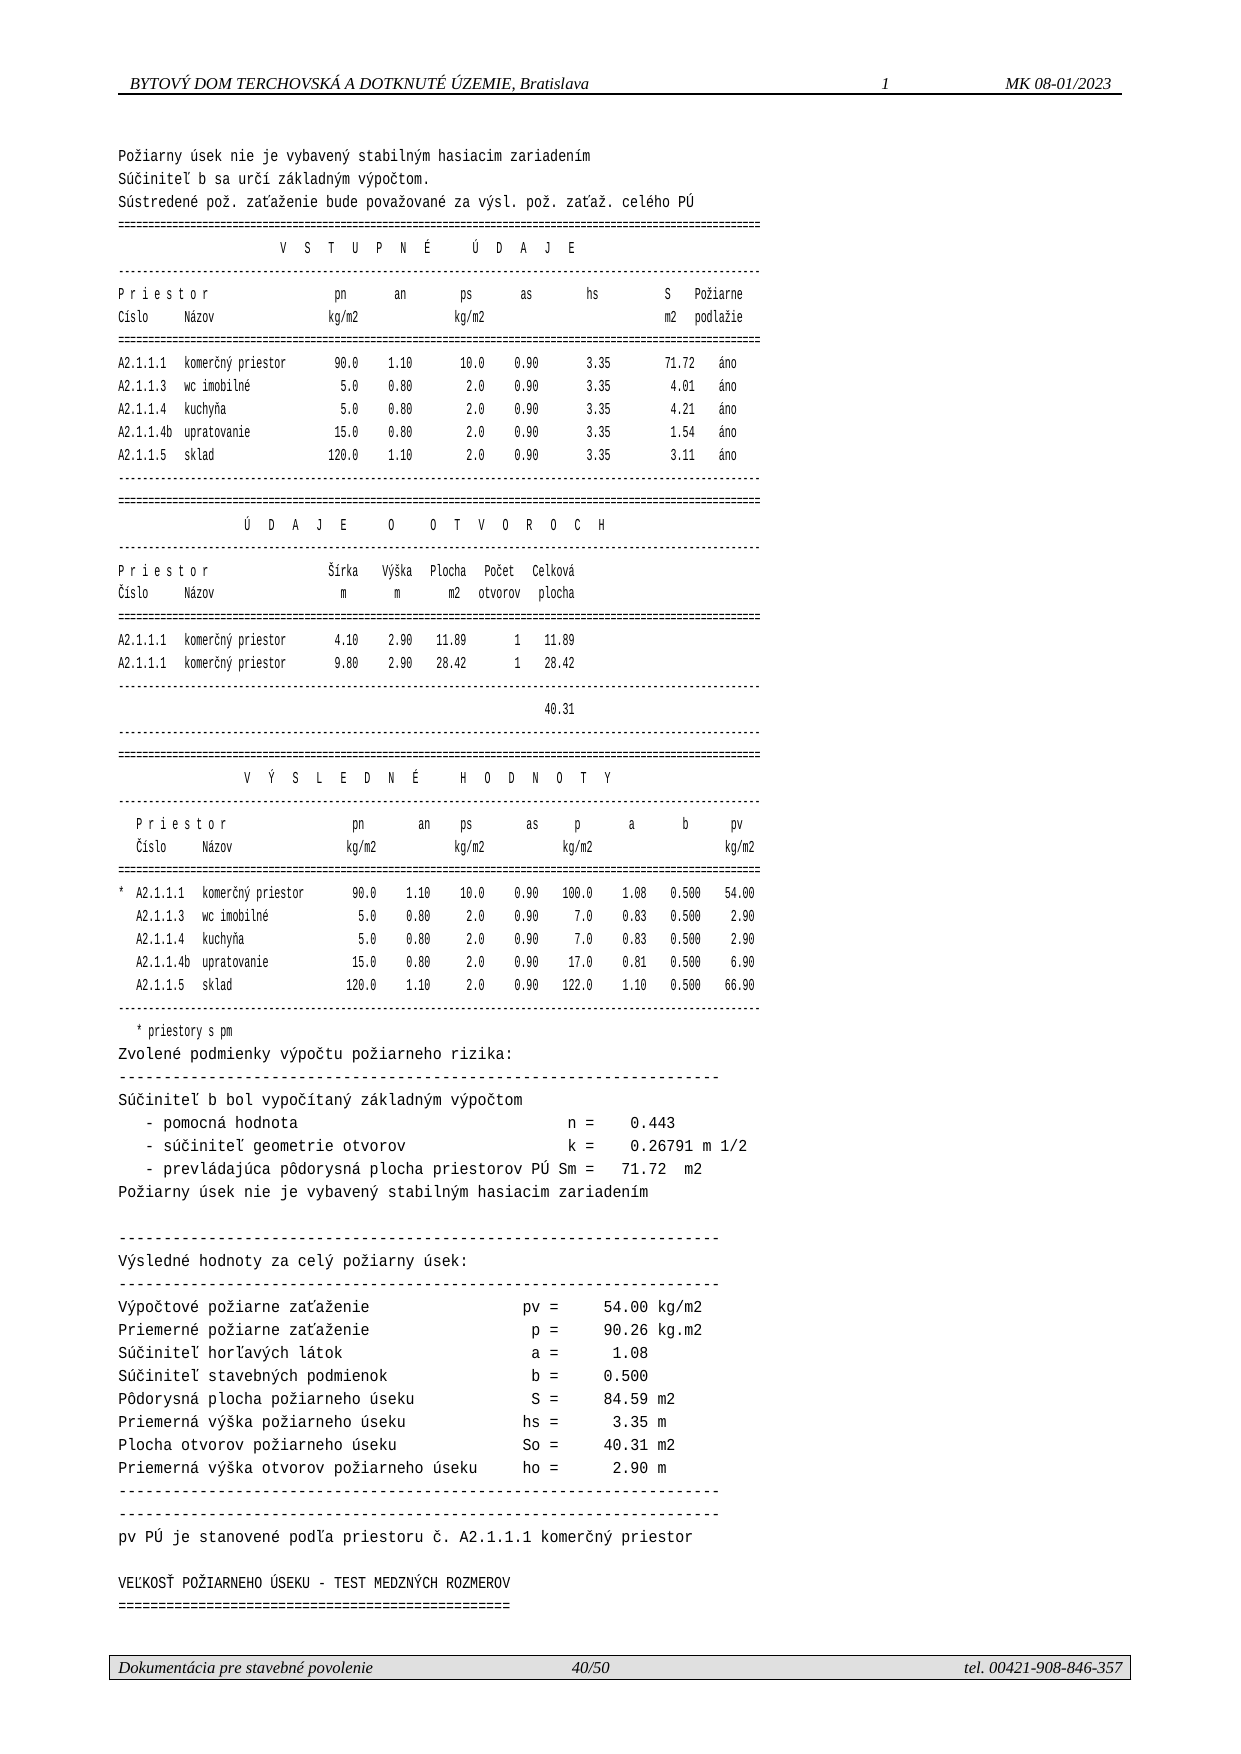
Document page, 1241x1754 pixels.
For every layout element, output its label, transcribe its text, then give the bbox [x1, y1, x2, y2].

text Číslo Názov m m m2 otvorov plocha [118, 585, 1122, 604]
text A2.1.1.5 sklad 120.0 1.10 2.0 0.90 122.0 1.10 0.500 66.90 [118, 976, 1122, 995]
text ----------------------------------------------------------------------------------------------------------- [118, 263, 1122, 282]
text P r i e s t o r Šírka Výška Plocha Počet Celková [118, 562, 1122, 581]
text Zvolené podmienky výpočtu požiarneho rizika: [118, 1046, 1122, 1064]
text A2.1.1.1 komerčný priestor 90.0 1.10 10.0 0.90 3.35 71.72 áno [118, 355, 1122, 374]
text pv PÚ je stanovené podľa priestoru č. A2.1.1.1 komerčný priestor [118, 1529, 1122, 1548]
text Súčiniteľ b sa určí základným výpočtom. [118, 171, 1122, 189]
text A2.1.1.5 sklad 120.0 1.10 2.0 0.90 3.35 3.11 áno [118, 447, 1122, 466]
text Ú D A J E O O T V O R O C H [118, 516, 1122, 535]
text V S T U P N É Ú D A J E [118, 240, 1122, 259]
text ----------------------------------------------------------------------------------------------------------- [118, 539, 1122, 558]
text Požiarny úsek nie je vybavený stabilným hasiacim zariadením [118, 148, 1122, 167]
text VEĽKOSŤ POŽIARNEHO ÚSEKU - TEST MEDZNÝCH ROZMEROV [118, 1575, 1122, 1594]
text ----------------------------------------------------------------------------------------------------------- [118, 677, 1122, 696]
text ------------------------------------------------------------------- [118, 1068, 1122, 1087]
text =========================================================================================================== [118, 861, 1122, 880]
text ------------------------------------------------------------------- [118, 1483, 1122, 1502]
text ------------------------------------------------------------------- [118, 1506, 1122, 1525]
text Sústredené pož. zaťaženie bude považované za výsl. pož. zaťaž. celého PÚ [118, 194, 1122, 213]
text Priemerná výška otvorov požiarneho úseku ho = 2.90 m [118, 1460, 1122, 1479]
text P r i e s t o r pn an ps as p a b pv [118, 815, 1122, 834]
text =========================================================================================================== [118, 746, 1122, 765]
text ----------------------------------------------------------------------------------------------------------- [118, 792, 1122, 811]
text V Ý S L E D N É H O D N O T Y [118, 769, 1122, 788]
text ----------------------------------------------------------------------------------------------------------- [118, 999, 1122, 1018]
text =========================================================================================================== [118, 493, 1122, 512]
text Číslo Názov kg/m2 kg/m2 kg/m2 kg/m2 [118, 838, 1122, 857]
text =========================================================================================================== [118, 608, 1122, 627]
text 40.31 [118, 700, 1122, 719]
text A2.1.1.3 wc imobilné 5.0 0.80 2.0 0.90 7.0 0.83 0.500 2.90 [118, 907, 1122, 926]
text A2.1.1.4 kuchyňa 5.0 0.80 2.0 0.90 3.35 4.21 áno [118, 401, 1122, 420]
text ------------------------------------------------------------------- [118, 1276, 1122, 1294]
text Súčiniteľ horľavých látok a = 1.08 [118, 1345, 1122, 1364]
text ----------------------------------------------------------------------------------------------------------- [118, 470, 1122, 489]
text Priemerné požiarne zaťaženie p = 90.26 kg.m2 [118, 1322, 1122, 1341]
text A2.1.1.4b upratovanie 15.0 0.80 2.0 0.90 17.0 0.81 0.500 6.90 [118, 953, 1122, 972]
text - pomocná hodnota n = 0.443 [118, 1114, 1122, 1133]
text A2.1.1.4b upratovanie 15.0 0.80 2.0 0.90 3.35 1.54 áno [118, 424, 1122, 443]
text Plocha otvorov požiarneho úseku So = 40.31 m2 [118, 1437, 1122, 1456]
text Císlo Názov kg/m2 kg/m2 m2 podlažie [118, 309, 1122, 328]
text Výsledné hodnoty za celý požiarny úsek: [118, 1253, 1122, 1272]
text A2.1.1.3 wc imobilné 5.0 0.80 2.0 0.90 3.35 4.01 áno [118, 378, 1122, 397]
text ================================================= [118, 1598, 1122, 1617]
text =========================================================================================================== [118, 332, 1122, 351]
text * priestory s pm [118, 1022, 1122, 1041]
text ----------------------------------------------------------------------------------------------------------- [118, 723, 1122, 742]
text A2.1.1.1 komerčný priestor 9.80 2.90 28.42 1 28.42 [118, 654, 1122, 673]
text =========================================================================================================== [118, 217, 1122, 236]
text A2.1.1.4 kuchyňa 5.0 0.80 2.0 0.90 7.0 0.83 0.500 2.90 [118, 930, 1122, 949]
text A2.1.1.1 komerčný priestor 4.10 2.90 11.89 1 11.89 [118, 631, 1122, 650]
text Súčiniteľ stavebných podmienok b = 0.500 [118, 1368, 1122, 1387]
text Priemerná výška požiarneho úseku hs = 3.35 m [118, 1414, 1122, 1433]
text ------------------------------------------------------------------- [118, 1230, 1122, 1248]
text Súčiniteľ b bol vypočítaný základným výpočtom [118, 1092, 1122, 1110]
text - súčiniteľ geometrie otvorov k = 0.26791 m 1/2 [118, 1138, 1122, 1156]
text Pôdorysná plocha požiarneho úseku S = 84.59 m2 [118, 1391, 1122, 1410]
text - prevládajúca pôdorysná plocha priestorov PÚ Sm = 71.72 m2 [118, 1161, 1122, 1179]
text P r i e s t o r pn an ps as hs S Požiarne [118, 286, 1122, 305]
text Výpočtové požiarne zaťaženie pv = 54.00 kg/m2 [118, 1299, 1122, 1318]
text * A2.1.1.1 komerčný priestor 90.0 1.10 10.0 0.90 100.0 1.08 0.500 54.00 [118, 884, 1122, 903]
text Požiarny úsek nie je vybavený stabilným hasiacim zariadením [118, 1184, 1122, 1202]
